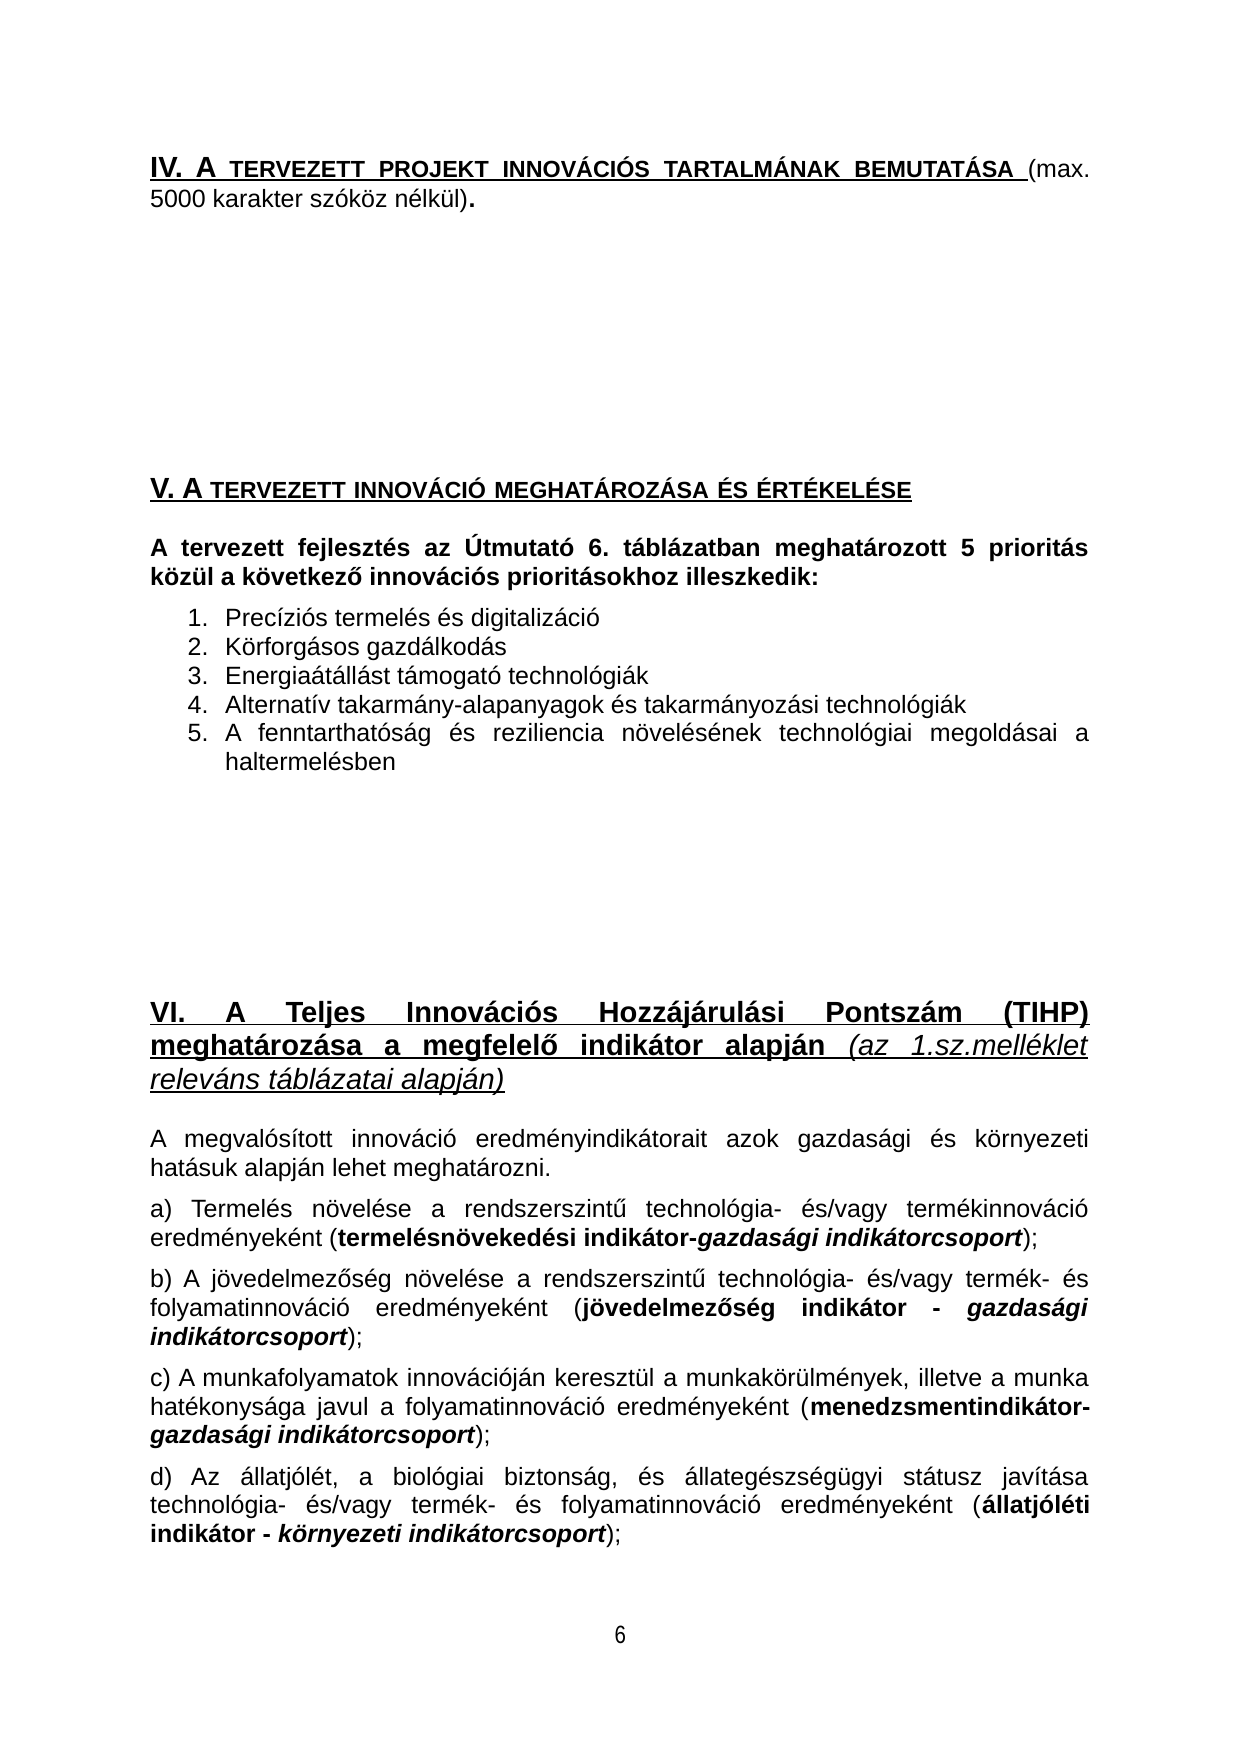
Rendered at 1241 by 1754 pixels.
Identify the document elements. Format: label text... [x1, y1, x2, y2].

text VI. A Teljes Innovációs Hozzájárulási Pontszám (TIHP) meghatározása a megfelelő indikátor alapján (az 1.sz.melléklet releváns táblázatai alapján) [150, 994, 1090, 1024]
text b) A jövedelmezőség növelése a rendszerszintű technológia- és/vagy termék- és folyamatinnováció eredményeként (jövedelmezőség indikátor - gazdasági indikátorcsoport); [150, 1264, 1090, 1350]
text a) Termelés növelése a rendszerszintű technológia- és/vagy termékinnováció eredményeként (termelésnövekedési indikátor-gazdasági indikátorcsoport); [150, 1194, 1090, 1251]
text d) Az állatjólét, a biológiai biztonság, és állategészségügyi státusz javítása technológia- és/vagy termék- és folyamatinnováció eredményeként (állatjóléti indikátor - környezeti indikátorcsoport); [150, 1461, 1090, 1548]
text A megvalósított innováció eredményindikátorait azok gazdasági és környezeti hatásuk alapján lehet meghatározni. [150, 1124, 1090, 1181]
text A tervezett fejlesztés az Útmutató 6. táblázatban meghatározott 5 prioritás közül a következő innovációs prioritásokhoz illeszkedik: [150, 533, 1090, 591]
list Precíziós termelés és digitalizáció [187, 603, 1090, 632]
list Energiaátállást támogató technológiák [187, 661, 1090, 689]
list Alternatív takarmány-alapanyagok és takarmányozási technológiák [187, 689, 1090, 718]
list A fenntarthatóság és reziliencia növelésének technológiai megoldásai a haltermelésben [187, 718, 1090, 776]
text VI. A Teljes Innovációs Hozzájárulási Pontszám (TIHP) meghatározása a megfelelő indikátor alapján (az 1.sz.melléklet releváns táblázatai alapján) [150, 1025, 1090, 1095]
text c) A munkafolyamatok innovációján keresztül a munkakörülmények, illetve a munka hatékonysága javul a folyamatinnováció eredményeként (menedzsmentindikátor- gazdasági indikátorcsoport); [150, 1363, 1090, 1449]
list Körforgásos gazdálkodás [187, 632, 1090, 661]
text V. A tervezett innováció meghatározása és értékelése [150, 471, 1090, 504]
text IV. A tervezett projekt innovációs tartalmának bemutatása (max. 5000 karakter szóköz nélkül). [150, 150, 1090, 212]
